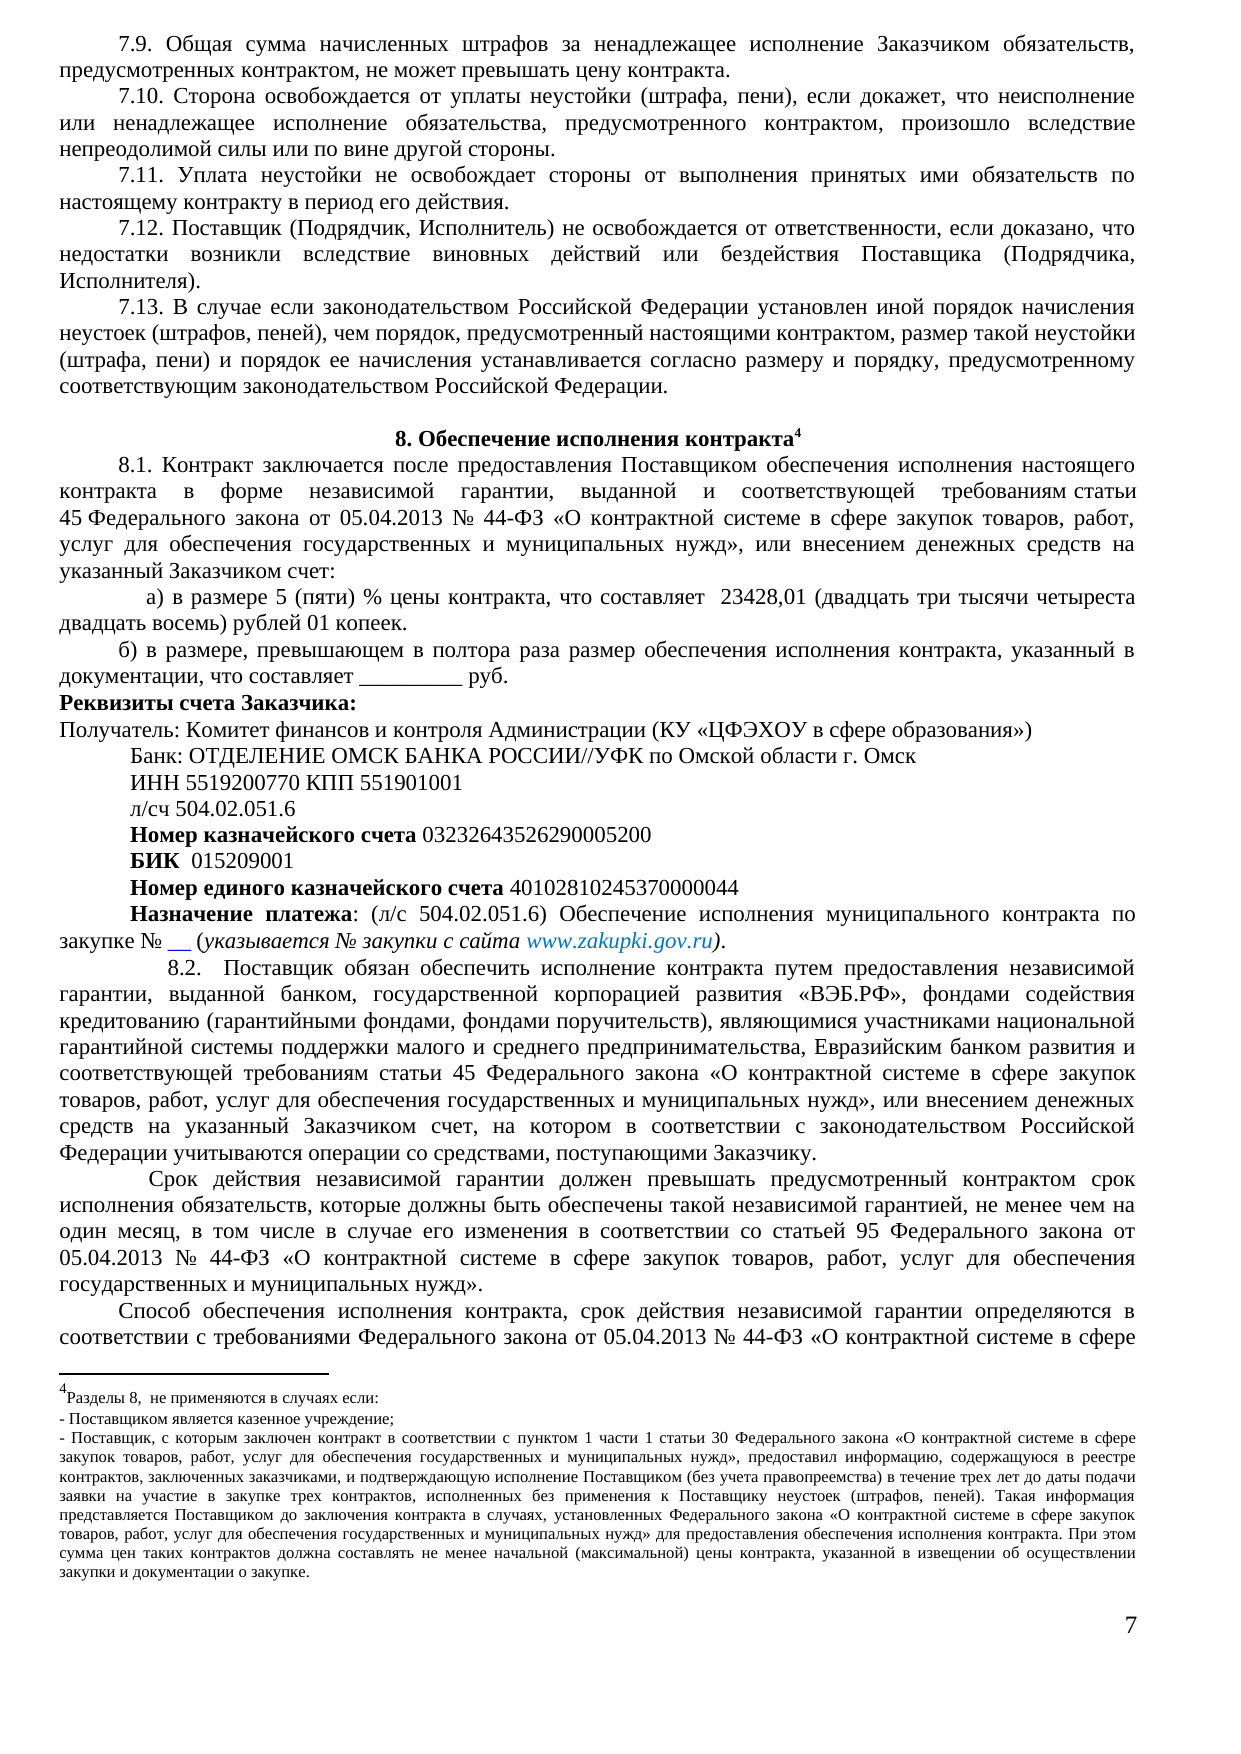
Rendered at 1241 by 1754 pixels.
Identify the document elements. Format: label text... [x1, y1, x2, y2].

text 7.11. Уплата неустойки не освобождает стороны от выполнения принятых ими обязательств по настоящему контракту в период его действия. [59, 161, 1137, 214]
text 8.2. Поставщик обязан обеспечить исполнение контракта путем предоставления независимой гарантии, выданной банком, государственной корпорацией развития «ВЭБ.РФ», фондами содействия кредитованию (гарантийными фондами, фондами поручительств), являющимися участниками национальной гарантийной системы поддержки малого и среднего предпринимательства, Евразийским банком развития и соответствующей требованиям статьи 45 Федерального закона «О контрактной системе в сфере закупок товаров, работ, услуг для обеспечения государственных и муниципальных нужд», или внесением денежных средств на указанный Заказчиком счет, на котором в соответствии с законодательством Российской Федерации учитываются операции со средствами, поступающими Заказчику. [59, 954, 1137, 1165]
text б) в размере, превышающем в полтора раза размер обеспечения исполнения контракта, указанный в документации, что составляет _________ руб. [59, 636, 1137, 688]
text 8.1. Контракт заключается после предоставления Поставщиком обеспечения исполнения настоящего контракта в форме независимой гарантии, выданной и соответствующей требованиям статьи 45 Федерального закона от 05.04.2013 № 44-ФЗ «О контрактной системе в сфере закупок товаров, работ, услуг для обеспечения государственных и муниципальных нужд», или внесением денежных средств на указанный Заказчиком счет: [59, 451, 1137, 583]
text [59, 1297, 1137, 1349]
text 7.12. Поставщик (Подрядчик, Исполнитель) не освобождается от ответственности, если доказано, что недостатки возникли вследствие виновных действий или бездействия Поставщика (Подрядчика, Исполнителя). [59, 214, 1137, 293]
text 7.13. В случае если законодательством Российской Федерации установлен иной порядок начисления неустоек (штрафов, пеней), чем порядок, предусмотренный настоящими контрактом, размер такой неустойки (штрафа, пени) и порядок ее начисления устанавливается согласно размеру и порядку, предусмотренному соответствующим законодательством Российской Федерации. [59, 293, 1137, 398]
text 8. Обеспечение исполнения контракта [59, 425, 1137, 451]
text 7.10. Сторона освобождается от уплаты неустойки (штрафа, пени), если докажет, что неисполнение или ненадлежащее исполнение обязательства, предусмотренного контрактом, произошло вследствие непреодолимой силы или по вине другой стороны. [59, 82, 1137, 161]
text Реквизиты счета Заказчика: [59, 689, 1137, 716]
text а) в размере 5 (пяти) % цены контракта, что составляет 23428,01 (двадцать три тысячи четыреста двадцать восемь) рублей 01 копеек. [59, 583, 1137, 636]
text Назначение платежа: (л/с 504.02.051.6) Обеспечение исполнения муниципального контракта по закупке № __ (указывается № закупки с сайта www.zakupki.gov.ru). [59, 900, 1137, 953]
text Срок действия независимой гарантии должен превышать предусмотренный контрактом срок исполнения обязательств, которые должны быть обеспечены такой независимой гарантией, не менее чем на один месяц, в том числе в случае его изменения в соответствии со статьей 95 Федерального закона от 05.04.2013 № 44-ФЗ «О контрактной системе в сфере закупок товаров, работ, услуг для обеспечения государственных и муниципальных нужд». [59, 1165, 1137, 1297]
text ИНН 5519200770 КПП 551901001 [59, 768, 1137, 795]
text л/сч 504.02.051.6 [59, 795, 1137, 821]
text 7.9. Общая сумма начисленных штрафов за ненадлежащее исполнение Заказчиком обязательств, предусмотренных контрактом, не может превышать цену контракта. [59, 29, 1137, 82]
text Номер казначейского счета 03232643526290005200 [59, 821, 1137, 848]
text Номер единого казначейского счета 40102810245370000044 [59, 874, 1137, 900]
text Получатель: Комитет финансов и контроля Администрации (КУ «ЦФЭХОУ в сфере образования») [59, 716, 1137, 742]
text БИК 015209001 [59, 848, 1137, 874]
text Банк: ОТДЕЛЕНИЕ ОМСК БАНКА РОССИИ//УФК по Омской области г. Омск [59, 742, 1137, 768]
